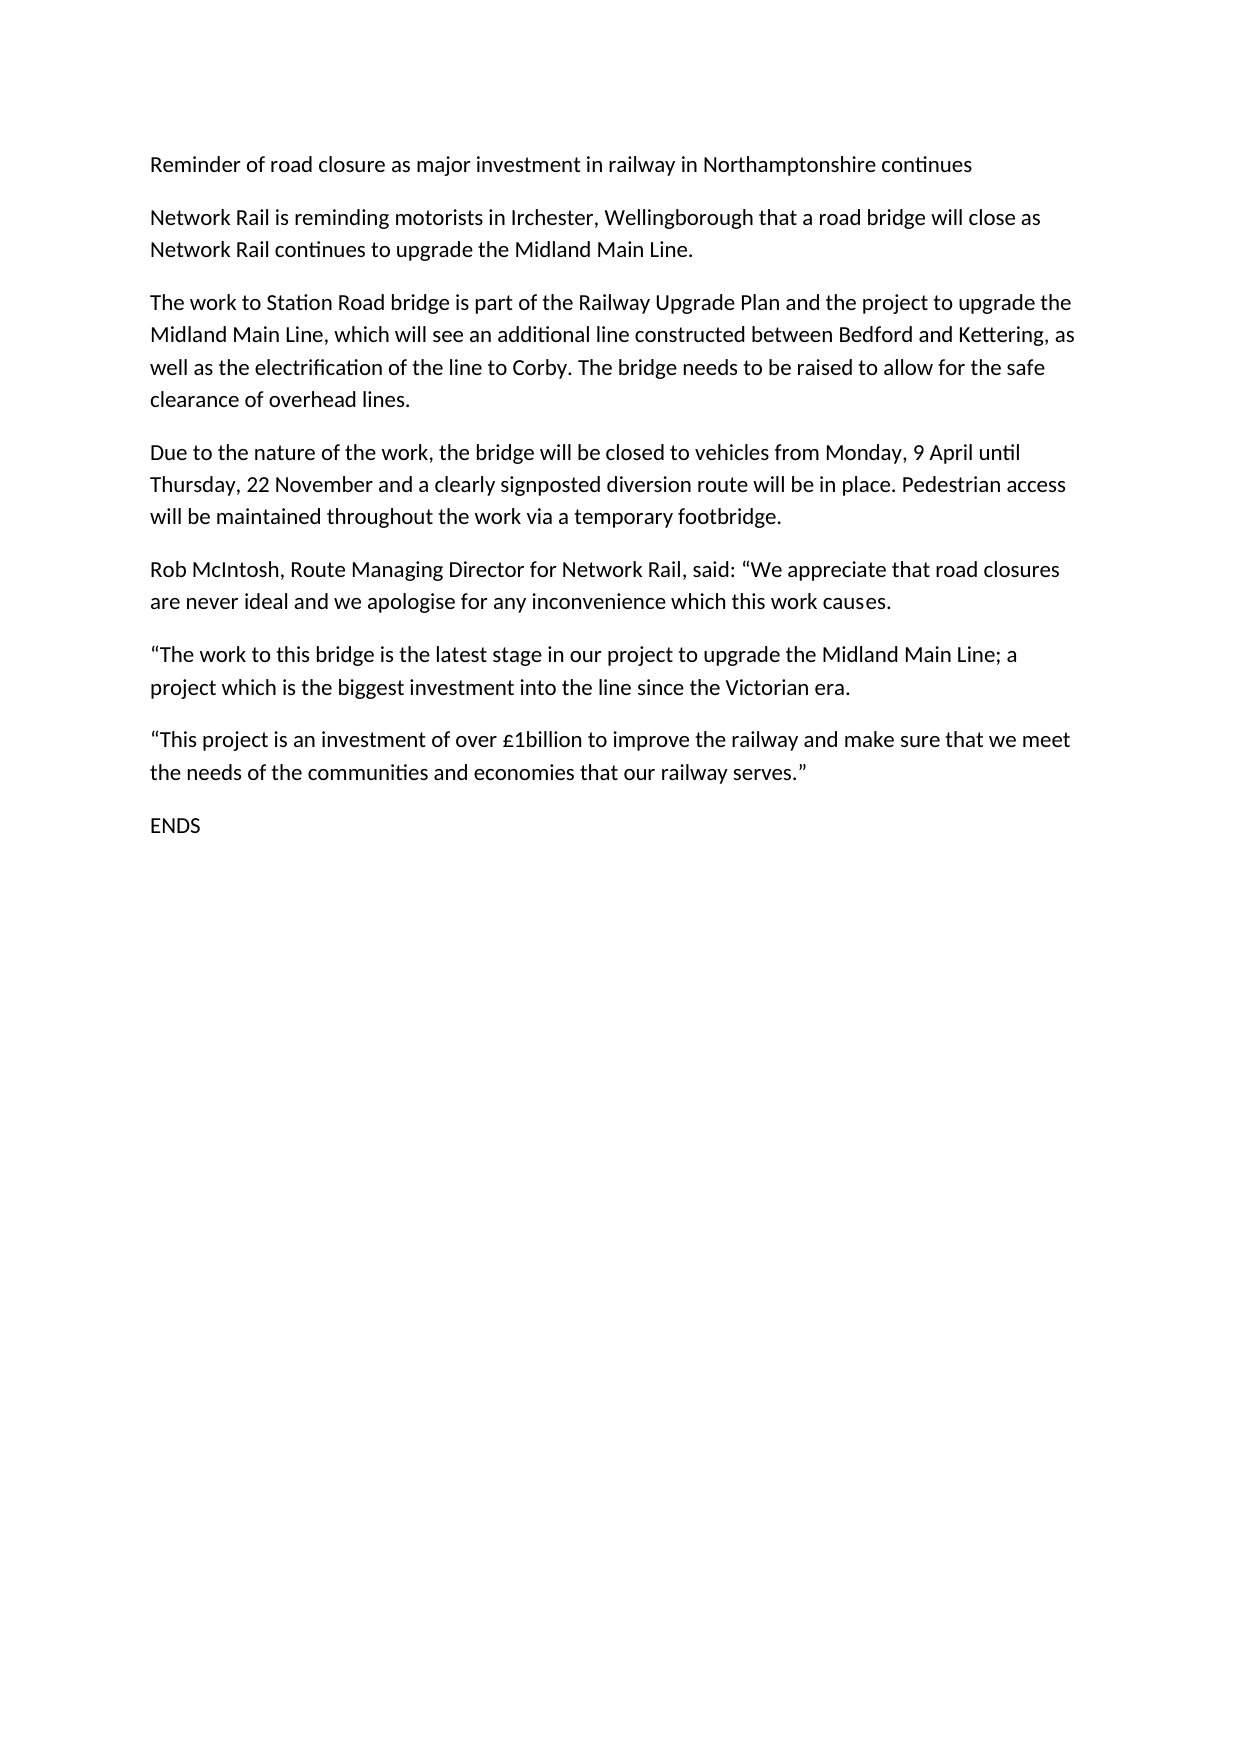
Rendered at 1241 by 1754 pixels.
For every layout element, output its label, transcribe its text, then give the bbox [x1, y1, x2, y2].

text Due to the nature of the work, the bridge will be closed to vehicles from Monday, 9 April until Thursday, 22 November and a clearly signposted diversion route will be in place. Pedestrian access will be maintained throughout the work via a temporary footbridge. [150, 438, 1090, 530]
text The work to Station Road bridge is part of the Railway Upgrade Plan and the project to upgrade the Midland Main Line, which will see an additional line constructed between Bedford and Kettering, as well as the electrification of the line to Corby. The bridge needs to be raised to allow for the safe clearance of overhead lines. [150, 288, 1090, 413]
text “This project is an investment of over £1billion to improve the railway and make sure that we meet the needs of the communities and economies that our railway serves.” [150, 726, 1090, 786]
text Reminder of road closure as major investment in railway in Northamptonshire continues [150, 150, 1090, 178]
text “The work to this bridge is the latest stage in our project to upgrade the Midland Main Line; a project which is the biggest investment into the line since the Victorian era. [150, 640, 1090, 701]
text Rob McIntosh, Route Managing Director for Network Rail, said: “We appreciate that road closures are never ideal and we apologise for any inconvenience which this work causes. [150, 555, 1090, 615]
text Network Rail is reminding motorists in Irchester, Wellingborough that a road bridge will close as Network Rail continues to upgrade the Midland Main Line. [150, 203, 1090, 263]
text ENDS [150, 811, 1090, 839]
